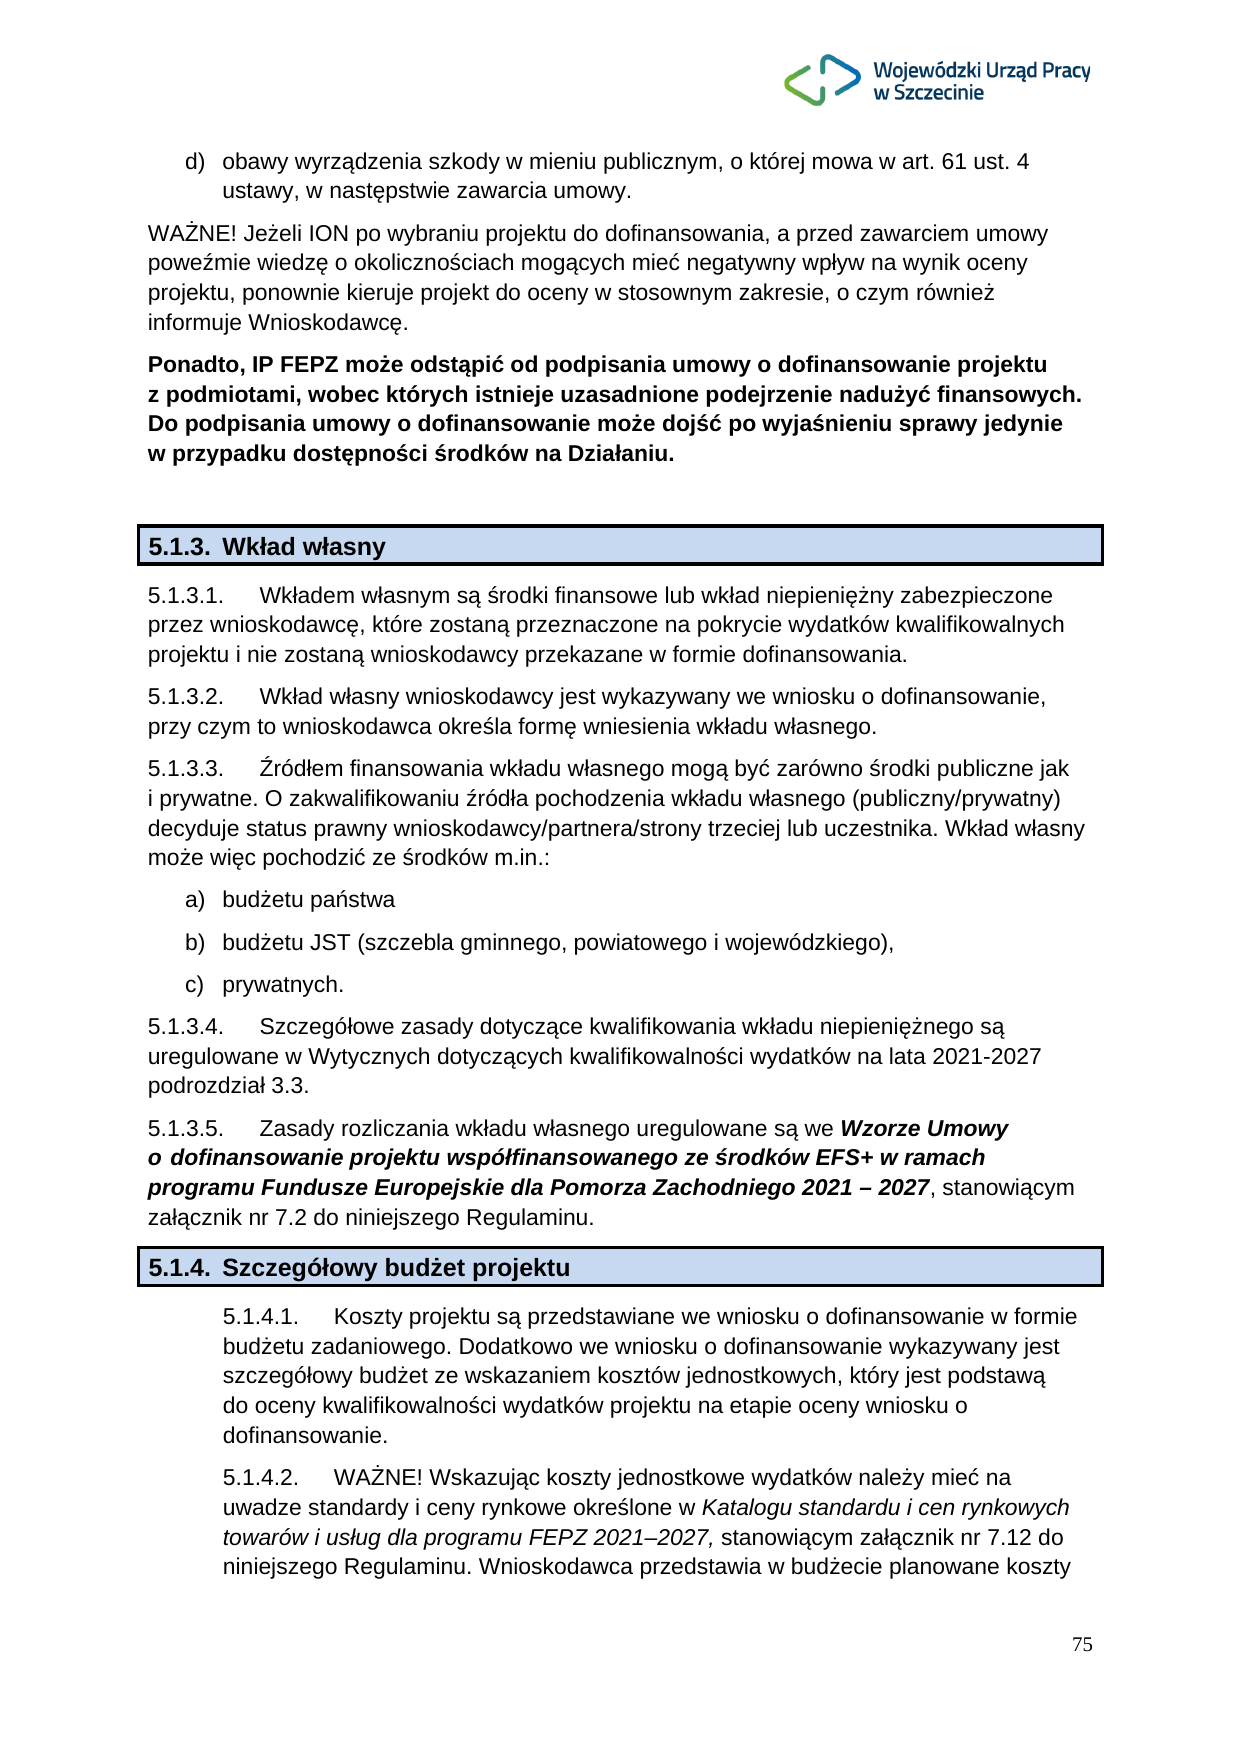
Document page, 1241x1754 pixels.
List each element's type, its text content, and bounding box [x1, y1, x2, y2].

text Szczegółowy budżet projektu [140, 1249, 1101, 1284]
list Szczegółowe zasady dotyczące kwalifikowania wkładu niepieniężnego są uregulowane w Wytycznych dotyczących kwalifikowalności wydatków na lata 2021-2027 podrozdział 3.3. [148, 1013, 1092, 1099]
text Wkład własny [140, 528, 1101, 562]
picture [784, 54, 1091, 106]
list Koszty projektu są przedstawiane we wniosku o dofinansowanie w formie budżetu zadaniowego. Dodatkowo we wniosku o dofinansowanie wykazywany jest szczegółowy budżet ze wskazaniem kosztów jednostkowych, który jest podstawą do oceny kwalifikowalności wydatków projektu na etapie oceny wniosku o dofinansowanie. [223, 1303, 1092, 1448]
list prywatnych. [185, 971, 1092, 997]
list budżetu JST (szczebla gminnego, powiatowego i wojewódzkiego), [185, 928, 1092, 955]
list Źródłem finansowania wkładu własnego mogą być zarówno środki publiczne jak i prywatne. O zakwalifikowaniu źródła pochodzenia wkładu własnego (publiczny/prywatny) decyduje status prawny wnioskodawcy/partnera/strony trzeciej lub uczestnika. Wkład własny może więc pochodzić ze środków m.in.: [148, 755, 1092, 871]
list WAŻNE! Jeżeli ION po wybraniu projektu do dofinansowania, a przed zawarciem umowy poweźmie wiedzę o okolicznościach mogących mieć negatywny wpływ na wynik oceny projektu, ponownie kieruje projekt do oceny w stosownym zakresie, o czym również informuje Wnioskodawcę. [148, 219, 1092, 335]
list Wkładem własnym są środki finansowe lub wkład niepieniężny zabezpieczone przez wnioskodawcę, które zostaną przeznaczone na pokrycie wydatków kwalifikowalnych projektu i nie zostaną wnioskodawcy przekazane w formie dofinansowania. [148, 582, 1092, 667]
list obawy wyrządzenia szkody w mieniu publicznym, o której mowa w art. 61 ust. 4 ustawy, w następstwie zawarcia umowy. [185, 148, 1092, 204]
text Ponadto, IP FEPZ może odstąpić od podpisania umowy o dofinansowanie projektu z podmiotami, wobec których istnieje uzasadnione podejrzenie nadużyć finansowych. Do podpisania umowy o dofinansowanie może dojść po wyjaśnieniu sprawy jedynie w przypadku dostępności środków na Działaniu. [148, 351, 1092, 466]
list budżetu państwa [185, 886, 1092, 913]
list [223, 1464, 1092, 1579]
list Zasady rozliczania wkładu własnego uregulowane są we Wzorze Umowy o dofinansowanie projektu współfinansowanego ze środków EFS+ w ramach programu Fundusze Europejskie dla Pomorza Zachodniego 2021 – 2027, stanowiącym załącznik nr 7.2 do niniejszego Regulaminu. [148, 1114, 1092, 1230]
list Wkład własny wnioskodawcy jest wykazywany we wniosku o dofinansowanie, przy czym to wnioskodawca określa formę wniesienia wkładu własnego. [148, 683, 1092, 739]
